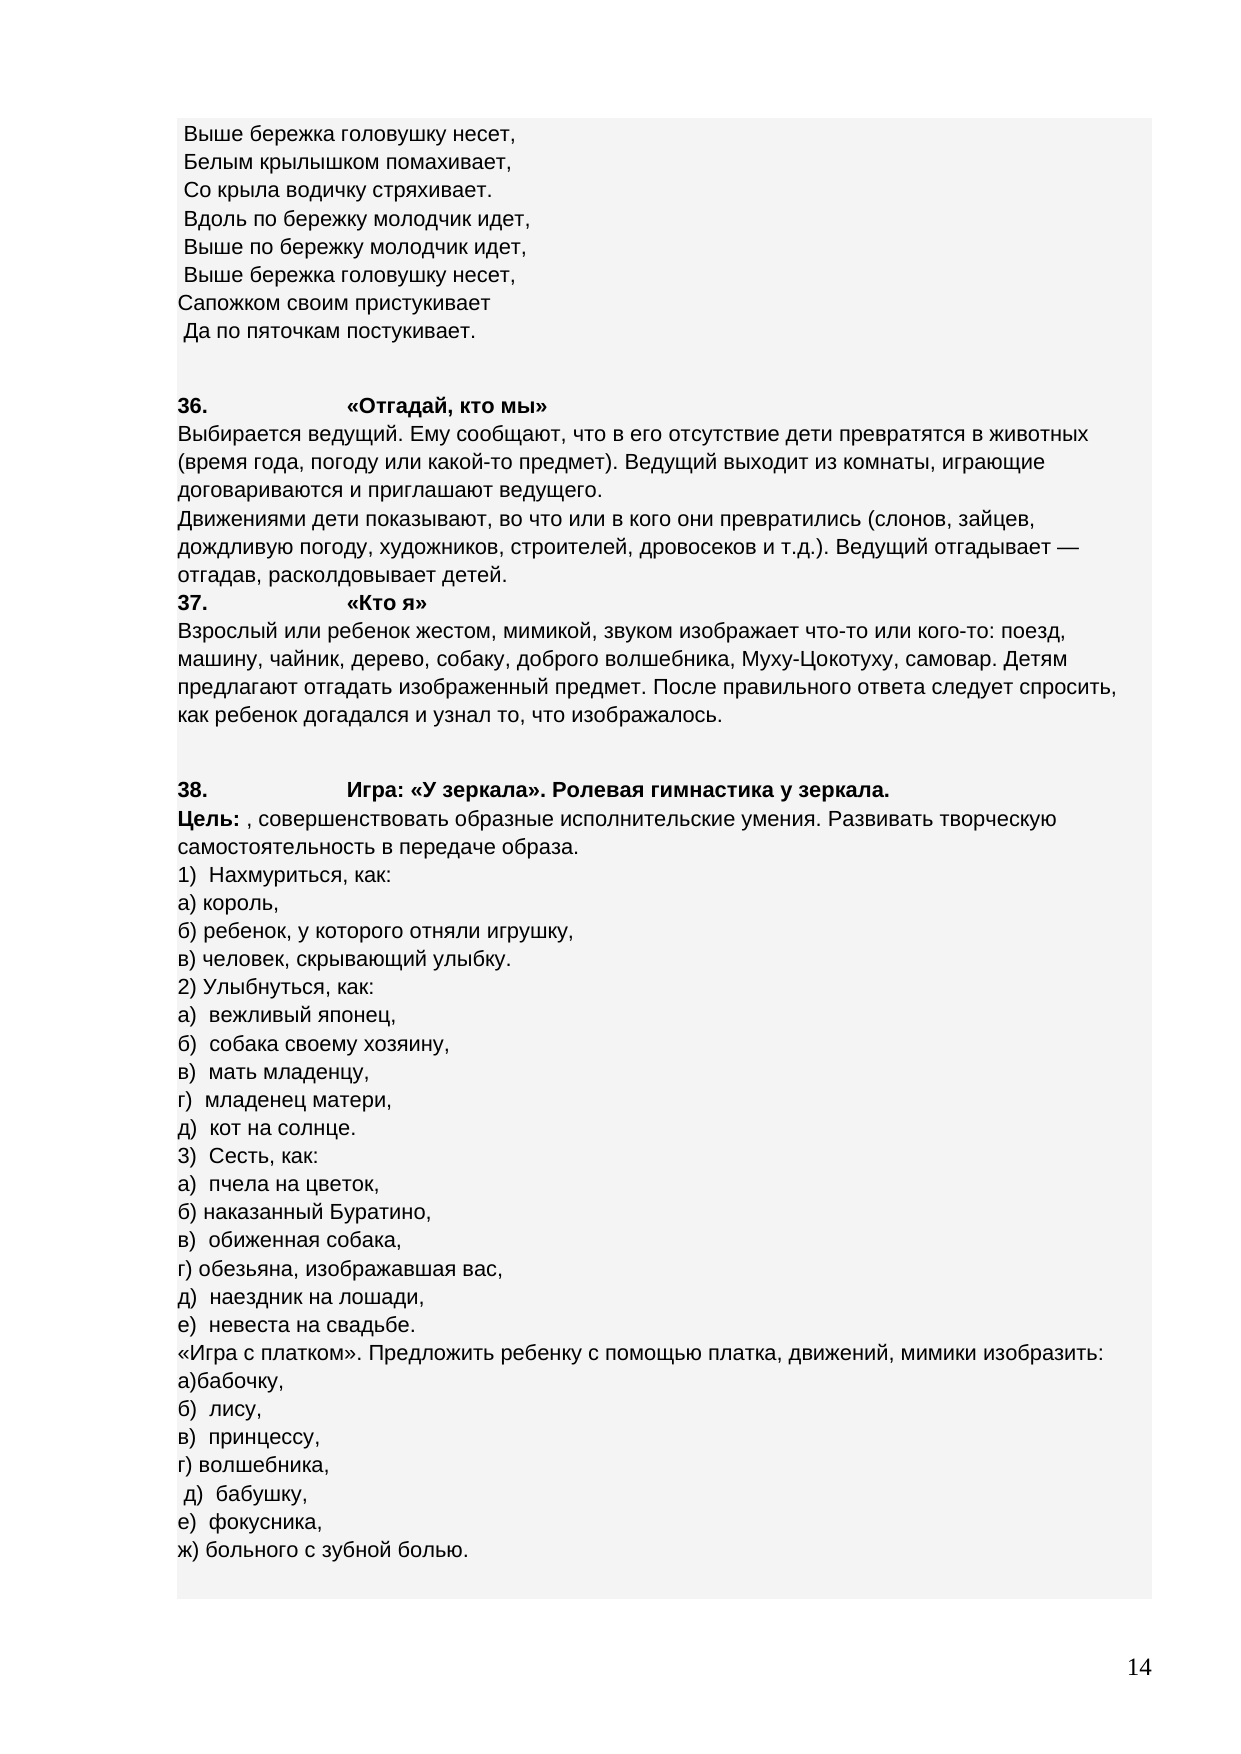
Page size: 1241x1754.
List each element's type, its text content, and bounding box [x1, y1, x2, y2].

text в) человек, скрывающий улыбку. [177, 943, 1152, 971]
text г) волшебника, [177, 1449, 1152, 1477]
text Выше по бережку молодчик идет, [177, 231, 1152, 259]
text 3) Сесть, как: [177, 1140, 1152, 1168]
text 38. Игра: «У зеркала». Ролевая гимнастика у зеркала. [177, 774, 1152, 802]
text б) собака своему хозяину, [177, 1027, 1152, 1056]
text Выше бережка головушку несет, [177, 118, 1152, 146]
text в) мать младенцу, [177, 1056, 1152, 1084]
text ж) больного с зубной болью. [177, 1534, 1152, 1562]
text а) пчела на цветок, [177, 1168, 1152, 1196]
text а) вежливый японец, [177, 999, 1152, 1027]
text Вдоль по бережку молодчик идет, [177, 202, 1152, 231]
text 36. «Отгадай, кто мы» [177, 390, 1152, 418]
text Выше бережка головушку несет, [177, 259, 1152, 287]
text г) обезьяна, изображавшая вас, [177, 1252, 1152, 1281]
text 37. «Кто я» [177, 587, 1152, 615]
text Взрослый или ребенок жестом, мимикой, звуком изображает что-то или кого-то: поезд, машину, чайник, дерево, собаку, доброго волшебника, Муху-Цокотуху, самовар. Детям предлагают отгадать изображенный предмет. После правильного ответа следует спросить, как ребенок догадался и узнал то, что изображалось. [177, 615, 1152, 727]
text б) ребенок, у которого отняли игрушку, [177, 915, 1152, 943]
text «Игра с платком». Предложить ребенку с помощью платка, движений, мимики изобразить: а)бабочку, [177, 1337, 1152, 1393]
text Сапожком своим пристукивает [177, 287, 1152, 315]
text б) наказанный Буратино, [177, 1196, 1152, 1224]
text Со крыла водичку стряхивает. [177, 174, 1152, 202]
text 1) Нахмуриться, как: [177, 859, 1152, 887]
text д) наездник на лошади, [177, 1281, 1152, 1309]
text д) бабушку, [177, 1477, 1152, 1506]
text а) король, [177, 887, 1152, 915]
text Да по пяточкам постукивает. [177, 315, 1152, 343]
text Белым крылышком помахивает, [177, 146, 1152, 174]
text 2) Улыбнуться, как: [177, 971, 1152, 999]
text б) лису, [177, 1393, 1152, 1421]
text г) младенец матери, [177, 1084, 1152, 1112]
text в) обиженная собака, [177, 1224, 1152, 1252]
text в) принцессу, [177, 1421, 1152, 1449]
text е) невеста на свадьбе. [177, 1309, 1152, 1337]
text д) кот на солнце. [177, 1112, 1152, 1140]
text е) фокусника, [177, 1506, 1152, 1534]
text Цель: , совершенствовать образные исполнительские умения. Развивать творческую самостоятельность в передаче образа. [177, 802, 1152, 859]
text Движениями дети показывают, во что или в кого они превратились (слонов, зайцев, дождливую погоду, художников, строителей, дровосеков и т.д.). Ведущий отгадывает — отгадав, расколдовывает детей. [177, 502, 1152, 587]
text Выбирается ведущий. Ему сообщают, что в его отсутствие дети превратятся в животных (время года, погоду или какой-то предмет). Ведущий выходит из комнаты, играющие договариваются и приглашают ведущего. [177, 418, 1152, 502]
